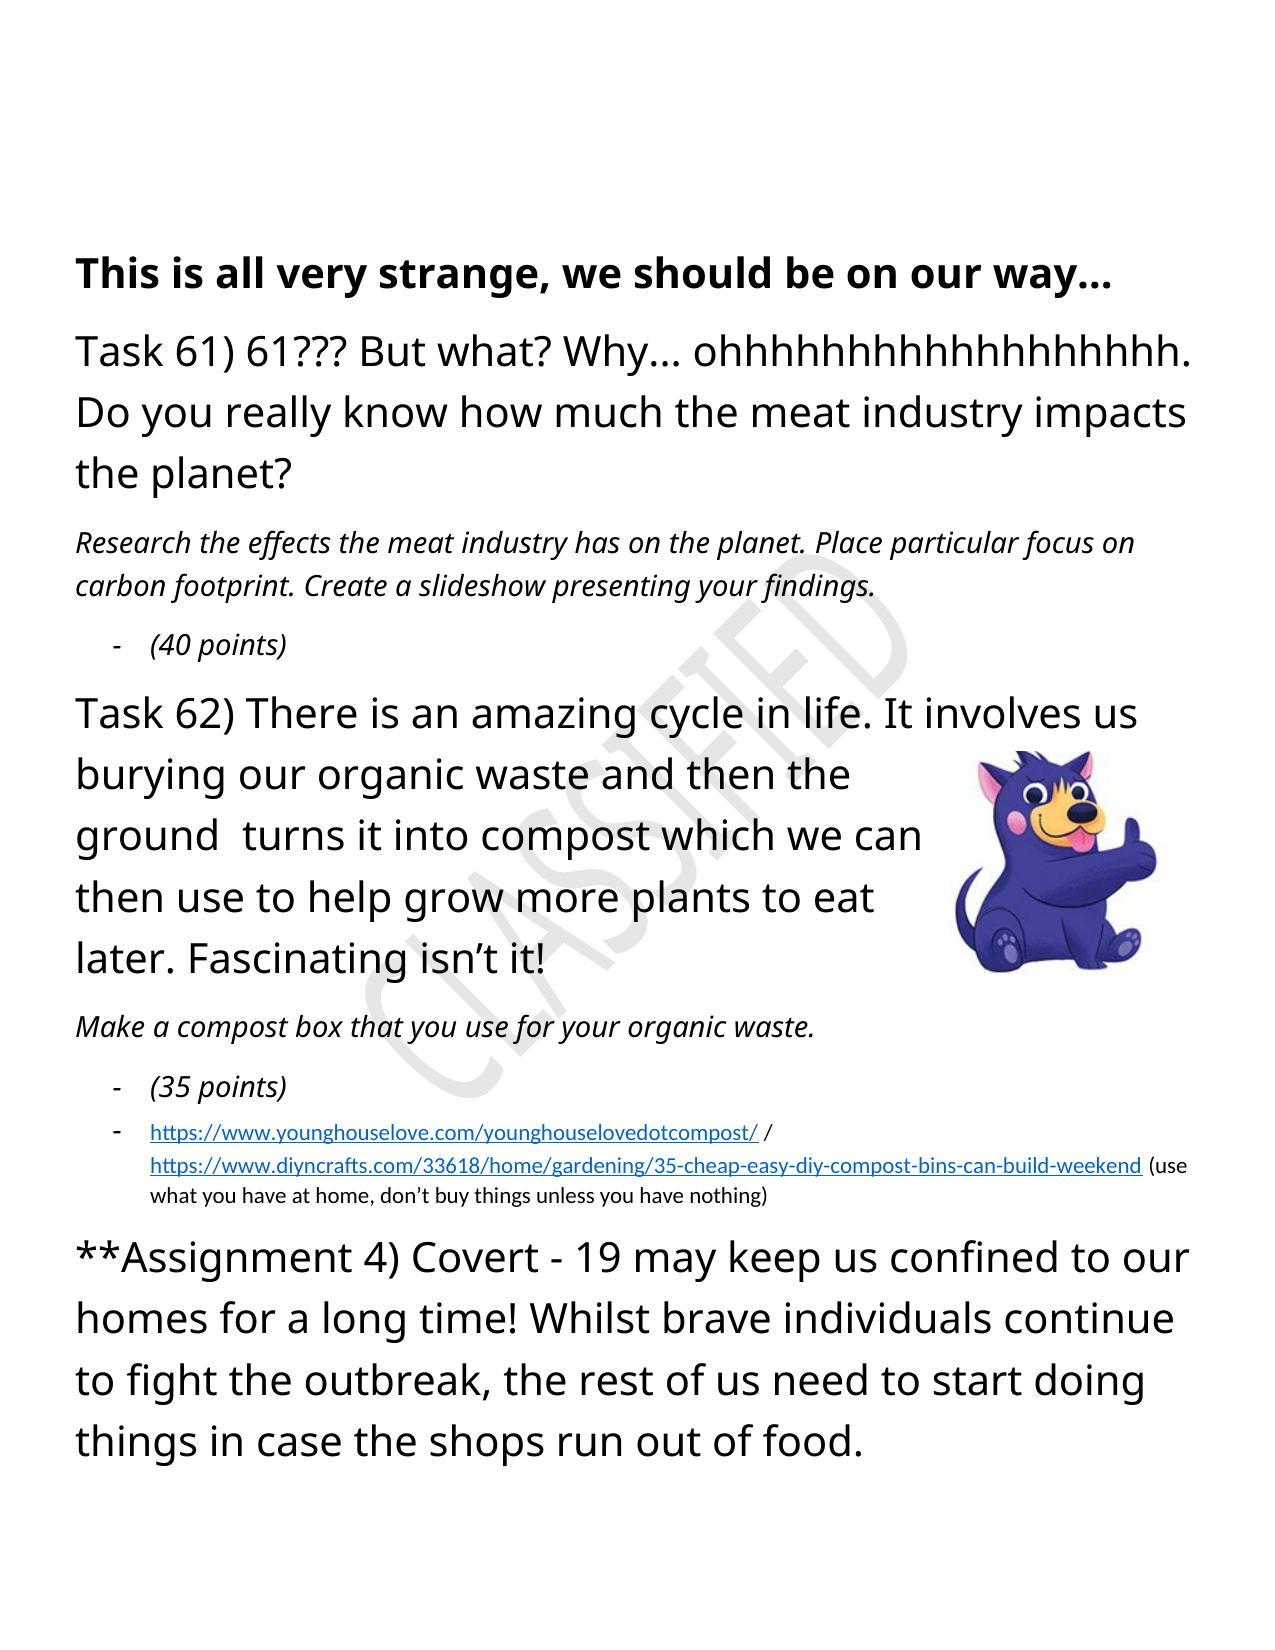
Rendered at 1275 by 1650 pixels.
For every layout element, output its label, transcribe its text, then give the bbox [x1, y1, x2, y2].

text Research the effects the meat industry has on the planet. Place particular focus on carbon footprint. Create a slideshow presenting your findings. [75, 522, 1200, 604]
text Task 62) There is an amazing cycle in life. It involves us burying our organic waste and then the ground turns it into compost which we can then use to help grow more plants to eat later. Fascinating isn’t it! [75, 684, 1200, 986]
text This is all very strange, we should be on our way… [75, 244, 1200, 300]
list (40 points) [112, 624, 1200, 664]
list https://www.younghouselove.com/younghouselovedotcompost/ / https://www.diyncrafts.com/33618/home/gardening/35-cheap-easy-diy-compost-bins-can-build-weekend (use what you have at home, don’t buy things unless you have nothing) [112, 1109, 1200, 1209]
list (35 points) [112, 1066, 1200, 1106]
text **Assignment 4) Covert - 19 may keep us confined to our homes for a long time! Whilst brave individuals continue to fight the outbreak, the rest of us need to start doing things in case the shops run out of food. [75, 1228, 1200, 1468]
picture [942, 751, 1167, 976]
text Make a compost box that you use for your organic waste. [75, 1007, 1200, 1046]
text Task 61) 61??? But what? Why... ohhhhhhhhhhhhhhhhhh. Do you really know how much the meat industry impacts the planet? [75, 322, 1200, 501]
